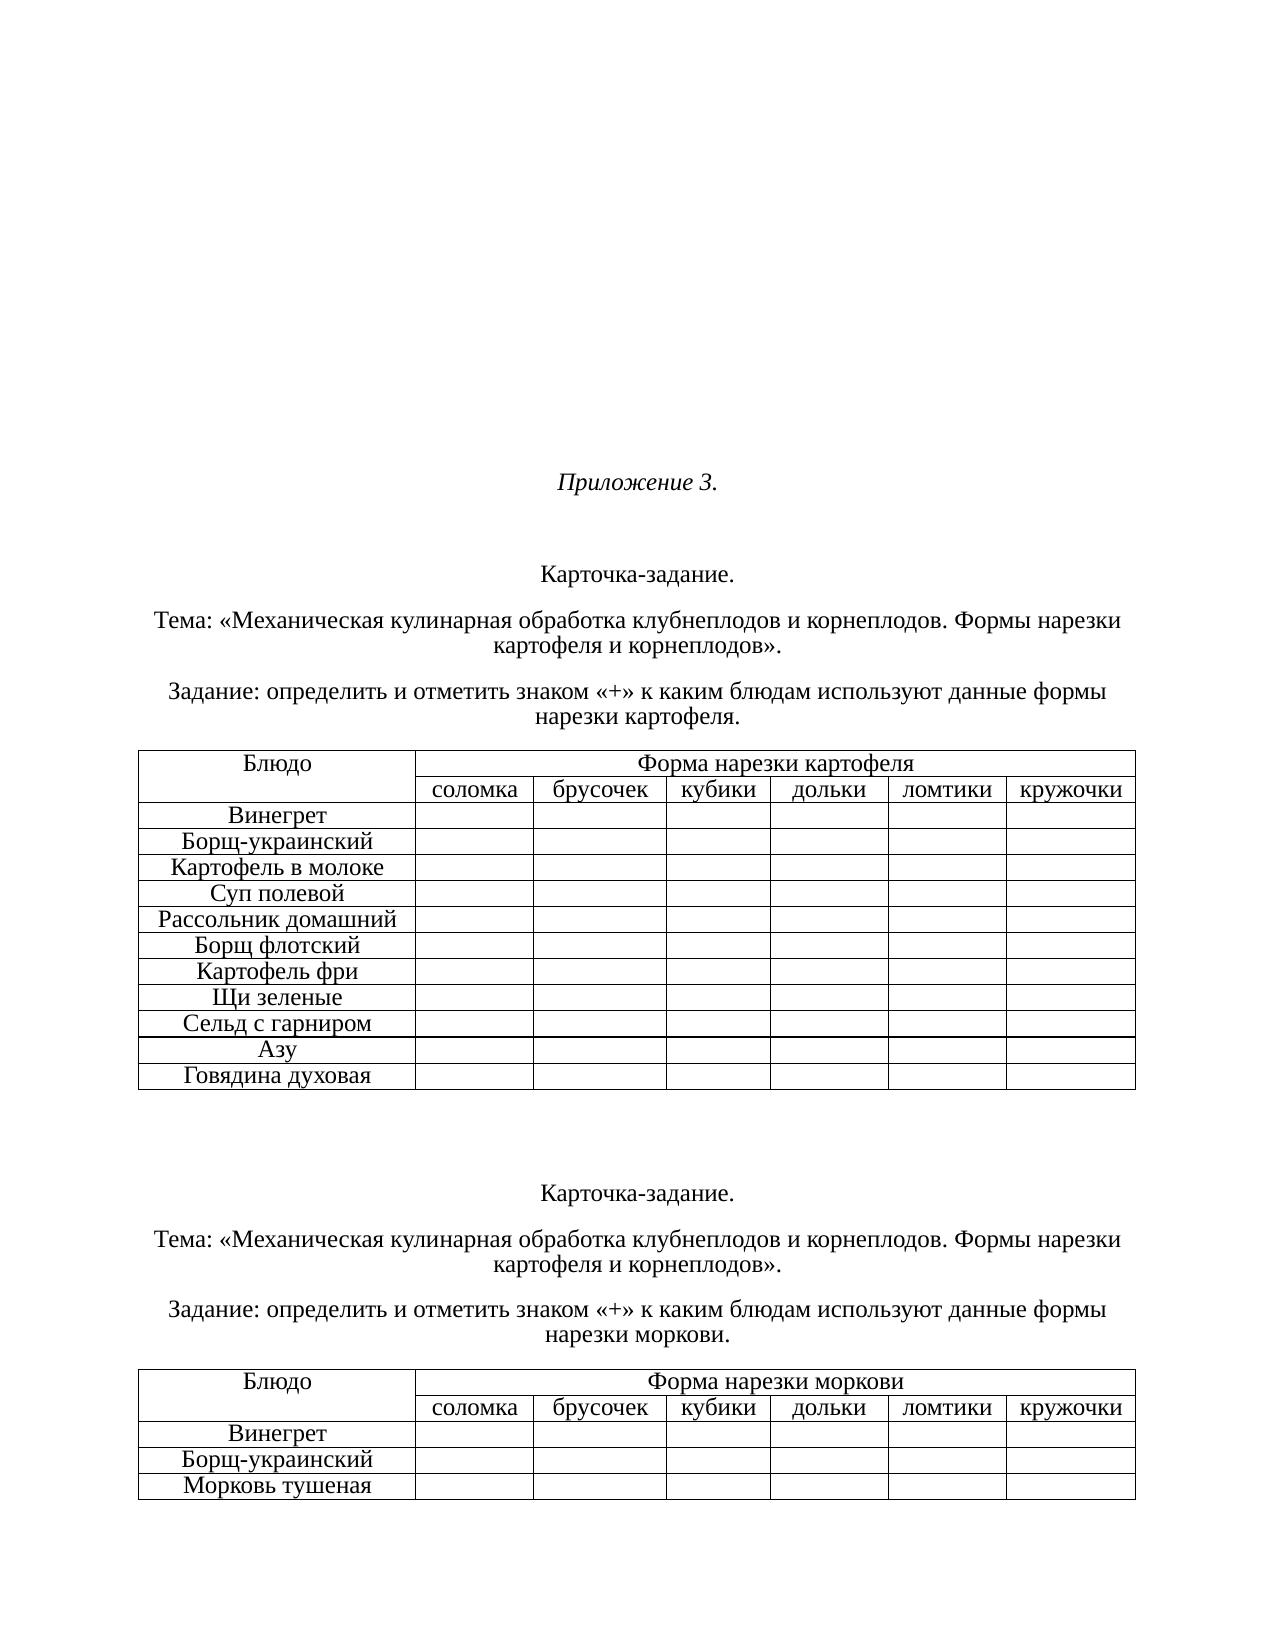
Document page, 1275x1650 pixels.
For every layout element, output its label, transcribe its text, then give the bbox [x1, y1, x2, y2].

text Приложение 3. [150, 471, 1125, 496]
table_cell [667, 829, 770, 854]
table_cell [889, 907, 1006, 932]
table_cell [771, 855, 888, 880]
table_cell Суп полевой [139, 881, 415, 906]
table_cell [534, 1448, 666, 1473]
table_cell [1007, 1474, 1135, 1499]
table_cell [771, 1448, 888, 1473]
table_header Форма нарезки моркови [416, 1370, 1135, 1395]
table_cell [1007, 1011, 1135, 1036]
table_cell [416, 1064, 533, 1088]
table_cell дольки [771, 777, 888, 802]
table_cell [534, 985, 666, 1010]
table_header Блюдо [139, 751, 415, 802]
table_cell [1007, 1064, 1135, 1088]
table_cell Борщ флотский [139, 933, 415, 958]
table_cell [534, 1474, 666, 1499]
table_cell [416, 1448, 533, 1473]
table_cell [667, 933, 770, 958]
table_cell [667, 1011, 770, 1036]
table_cell [771, 803, 888, 828]
table_cell ломтики [889, 1396, 1006, 1421]
table_cell Говядина духовая [139, 1064, 415, 1088]
table_cell [416, 1474, 533, 1499]
table_cell Щи зеленые [139, 985, 415, 1010]
table_cell [667, 881, 770, 906]
table_cell [889, 1448, 1006, 1473]
table_cell [667, 985, 770, 1010]
table_cell [667, 855, 770, 880]
table_cell [771, 1038, 888, 1062]
table_cell [771, 907, 888, 932]
table_cell [771, 1474, 888, 1499]
table_cell [771, 1011, 888, 1036]
table_cell [771, 1422, 888, 1447]
table_cell [1007, 907, 1135, 932]
table_cell [1007, 933, 1135, 958]
text Тема: «Механическая кулинарная обработка клубнеплодов и корнеплодов. Формы нарезки картофеля и корнеплодов». [150, 1227, 1125, 1277]
table_cell кубики [667, 1396, 770, 1421]
table_cell [416, 881, 533, 906]
table_cell дольки [771, 1396, 888, 1421]
table_cell [1007, 959, 1135, 984]
table_cell Сельд с гарниром [139, 1011, 415, 1036]
table_cell [889, 1038, 1006, 1062]
table_cell [889, 959, 1006, 984]
table_cell [1007, 985, 1135, 1010]
text Задание: определить и отметить знаком «+» к каким блюдам используют данные формы нарезки моркови. [150, 1298, 1125, 1348]
table_cell [416, 803, 533, 828]
table_cell Винегрет [139, 803, 415, 828]
table_cell [1007, 881, 1135, 906]
table_cell [667, 1064, 770, 1088]
text Задание: определить и отметить знаком «+» к каким блюдам используют данные формы нарезки картофеля. [150, 679, 1125, 729]
table_cell [534, 907, 666, 932]
table_cell [416, 1038, 533, 1062]
table_cell брусочек [534, 1396, 666, 1421]
table_cell [771, 959, 888, 984]
table_cell [1007, 855, 1135, 880]
table_cell [889, 1011, 1006, 1036]
table_cell [534, 881, 666, 906]
table_cell [534, 855, 666, 880]
table_cell [667, 803, 770, 828]
table_cell Картофель в молоке [139, 855, 415, 880]
table_cell Азу [139, 1038, 415, 1062]
table_cell [889, 881, 1006, 906]
table_cell [889, 803, 1006, 828]
table_cell [889, 1474, 1006, 1499]
table_cell Картофель фри [139, 959, 415, 984]
text Карточка-задание. [150, 562, 1125, 587]
text Тема: «Механическая кулинарная обработка клубнеплодов и корнеплодов. Формы нарезки картофеля и корнеплодов». [150, 608, 1125, 658]
table_cell соломка [416, 777, 533, 802]
table_cell [534, 1011, 666, 1036]
table_cell [667, 959, 770, 984]
table_cell [416, 855, 533, 880]
table_cell [771, 1064, 888, 1088]
table_cell [771, 829, 888, 854]
table_cell [534, 803, 666, 828]
table_cell кружочки [1007, 1396, 1135, 1421]
table_cell ломтики [889, 777, 1006, 802]
table_cell брусочек [534, 777, 666, 802]
table_cell [667, 907, 770, 932]
table_cell [889, 829, 1006, 854]
table_cell [667, 1448, 770, 1473]
text Карточка-задание. [150, 1181, 1125, 1206]
table_cell [771, 933, 888, 958]
table_cell [416, 985, 533, 1010]
table_cell Борщ-украинский [139, 829, 415, 854]
table_cell [1007, 1448, 1135, 1473]
table_cell [416, 959, 533, 984]
table_cell [889, 1422, 1006, 1447]
table_cell [1007, 1038, 1135, 1062]
table_cell [889, 985, 1006, 1010]
table_cell [889, 933, 1006, 958]
table_cell соломка [416, 1396, 533, 1421]
table_cell [416, 1422, 533, 1447]
table_cell [534, 1064, 666, 1088]
table_cell Рассольник домашний [139, 907, 415, 932]
table_cell [534, 933, 666, 958]
table_cell кружочки [1007, 777, 1135, 802]
table_cell [667, 1422, 770, 1447]
table_cell Морковь тушеная [139, 1474, 415, 1499]
table_cell [416, 1011, 533, 1036]
table_cell [534, 1038, 666, 1062]
table_cell [416, 933, 533, 958]
table_header Блюдо [139, 1370, 415, 1421]
table_cell [1007, 829, 1135, 854]
table_cell кубики [667, 777, 770, 802]
table_cell [889, 855, 1006, 880]
table_cell [534, 829, 666, 854]
table_cell [1007, 803, 1135, 828]
table_cell Борщ-украинский [139, 1448, 415, 1473]
table_cell [667, 1474, 770, 1499]
table_cell [534, 959, 666, 984]
table_cell [416, 829, 533, 854]
table_cell [889, 1064, 1006, 1088]
table_cell [534, 1422, 666, 1447]
table_cell Винегрет [139, 1422, 415, 1447]
table_header Форма нарезки картофеля [416, 751, 1135, 776]
table_cell [771, 985, 888, 1010]
table_cell [667, 1038, 770, 1062]
table_cell [416, 907, 533, 932]
table_cell [771, 881, 888, 906]
table_cell [1007, 1422, 1135, 1447]
